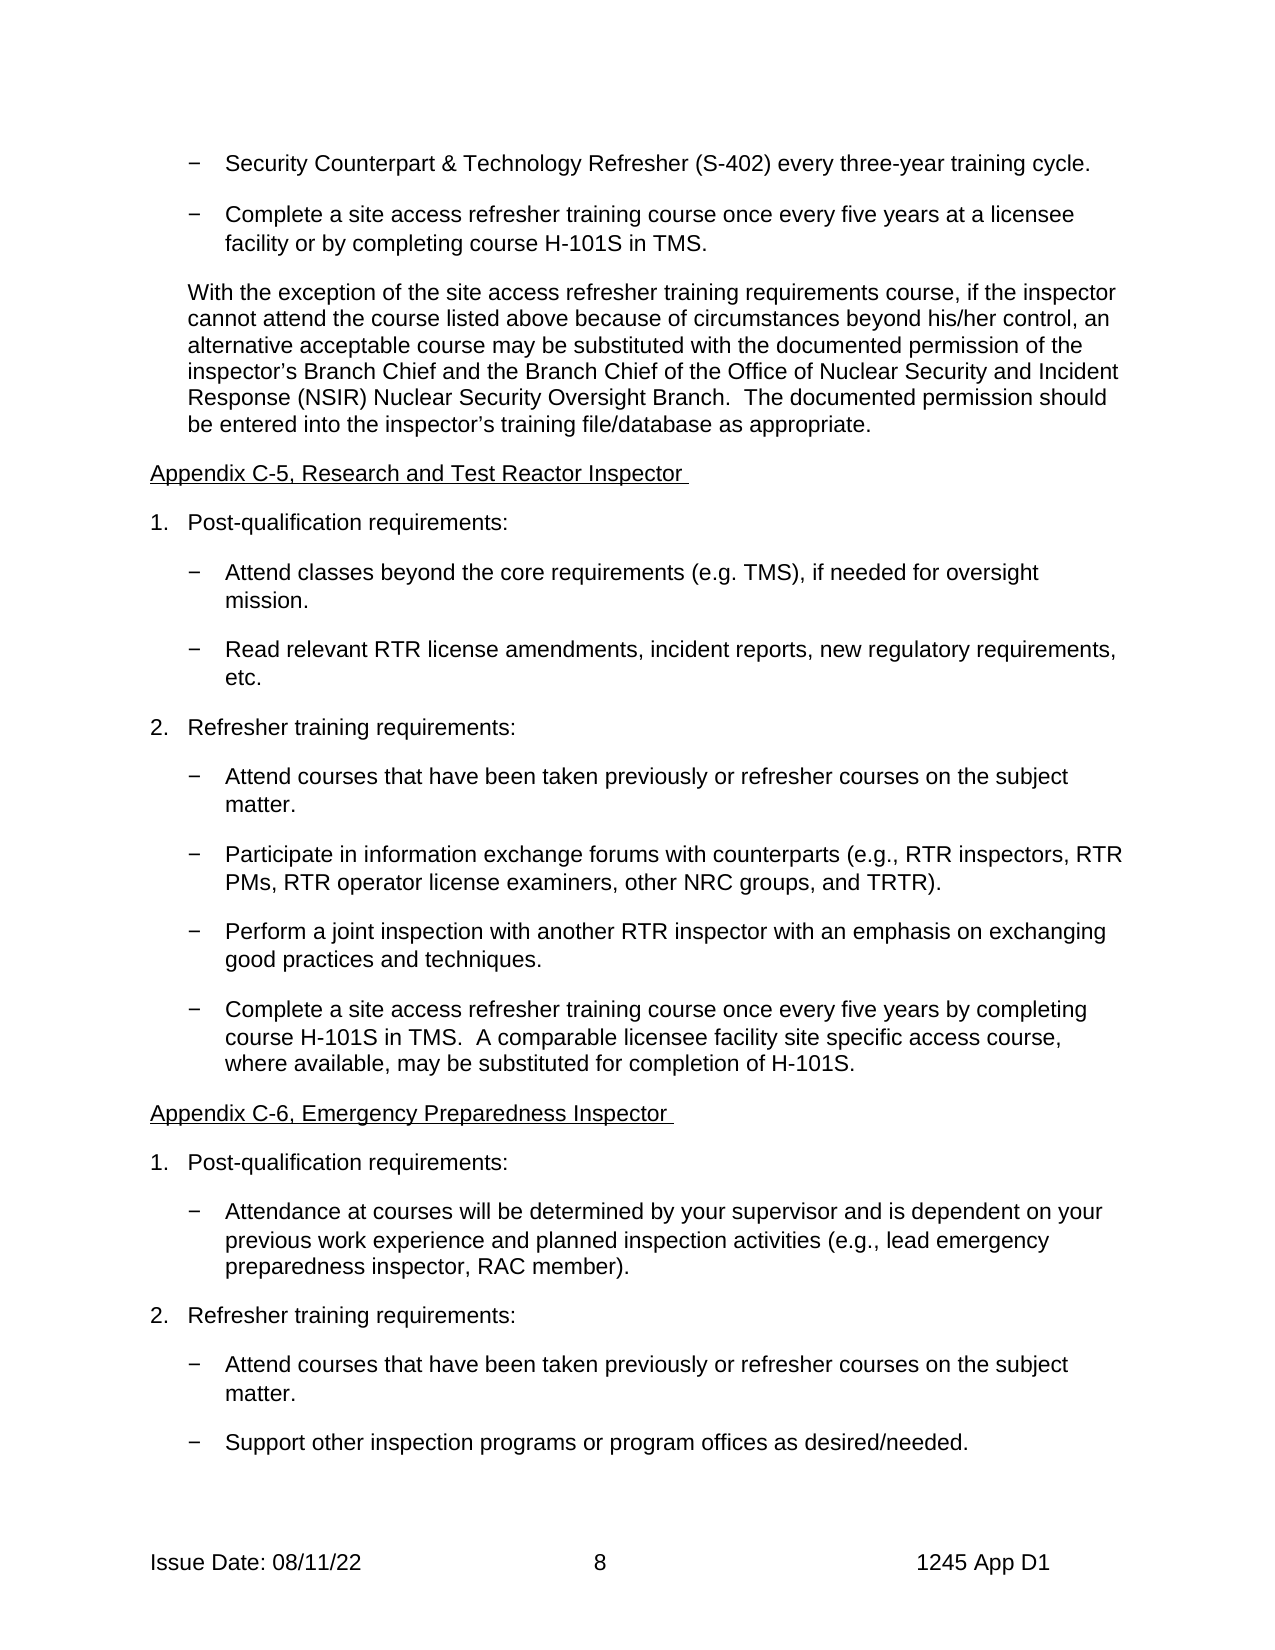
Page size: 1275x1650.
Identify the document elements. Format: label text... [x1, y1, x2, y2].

list Perform a joint inspection with another RTR inspector with an emphasis on exchanging good practices and techniques. [187, 918, 1125, 973]
subtitle Appendix C-6, Emergency Preparedness Inspector [150, 1100, 1125, 1126]
text With the exception of the site access refresher training requirements course, if the inspector cannot attend the course listed above because of circumstances beyond his/her control, an alternative acceptable course may be substituted with the documented permission of the inspector’s Branch Chief and the Branch Chief of the Office of Nuclear Security and Incident Response (NSIR) Nuclear Security Oversight Branch. The documented permission should be entered into the inspector’s training file/database as appropriate. [187, 279, 1125, 437]
list Attend courses that have been taken previously or refresher courses on the subject matter. [187, 763, 1125, 818]
list Complete a site access refresher training course once every five years at a licensee facility or by completing course H-101S in TMS. [187, 201, 1125, 256]
list Attend courses that have been taken previously or refresher courses on the subject matter. [187, 1351, 1125, 1406]
list Post-qualification requirements: [150, 1149, 1125, 1175]
list Complete a site access refresher training course once every five years by completing course H-101S in TMS. A comparable licensee facility site specific access course, where available, may be substituted for completion of H-101S. [187, 996, 1125, 1077]
list Attend classes beyond the core requirements (e.g. TMS), if needed for oversight mission. [187, 558, 1125, 613]
list Participate in information exchange forums with counterparts (e.g., RTR inspectors, RTR PMs, RTR operator license examiners, other NRC groups, and TRTR). [187, 841, 1125, 895]
list Refresher training requirements: [150, 1302, 1125, 1328]
list Read relevant RTR license amendments, incident reports, new regulatory requirements, etc. [187, 636, 1125, 691]
list Support other inspection programs or program offices as desired/needed. [187, 1429, 1125, 1457]
list Attendance at courses will be determined by your supervisor and is dependent on your previous work experience and planned inspection activities (e.g., lead emergency preparedness inspector, RAC member). [187, 1198, 1125, 1279]
list Post-qualification requirements: [150, 509, 1125, 536]
subtitle Appendix C-5, Research and Test Reactor Inspector [150, 460, 1125, 486]
list Refresher training requirements: [150, 714, 1125, 740]
list Security Counterpart & Technology Refresher (S-402) every three-year training cycle. [187, 150, 1125, 178]
